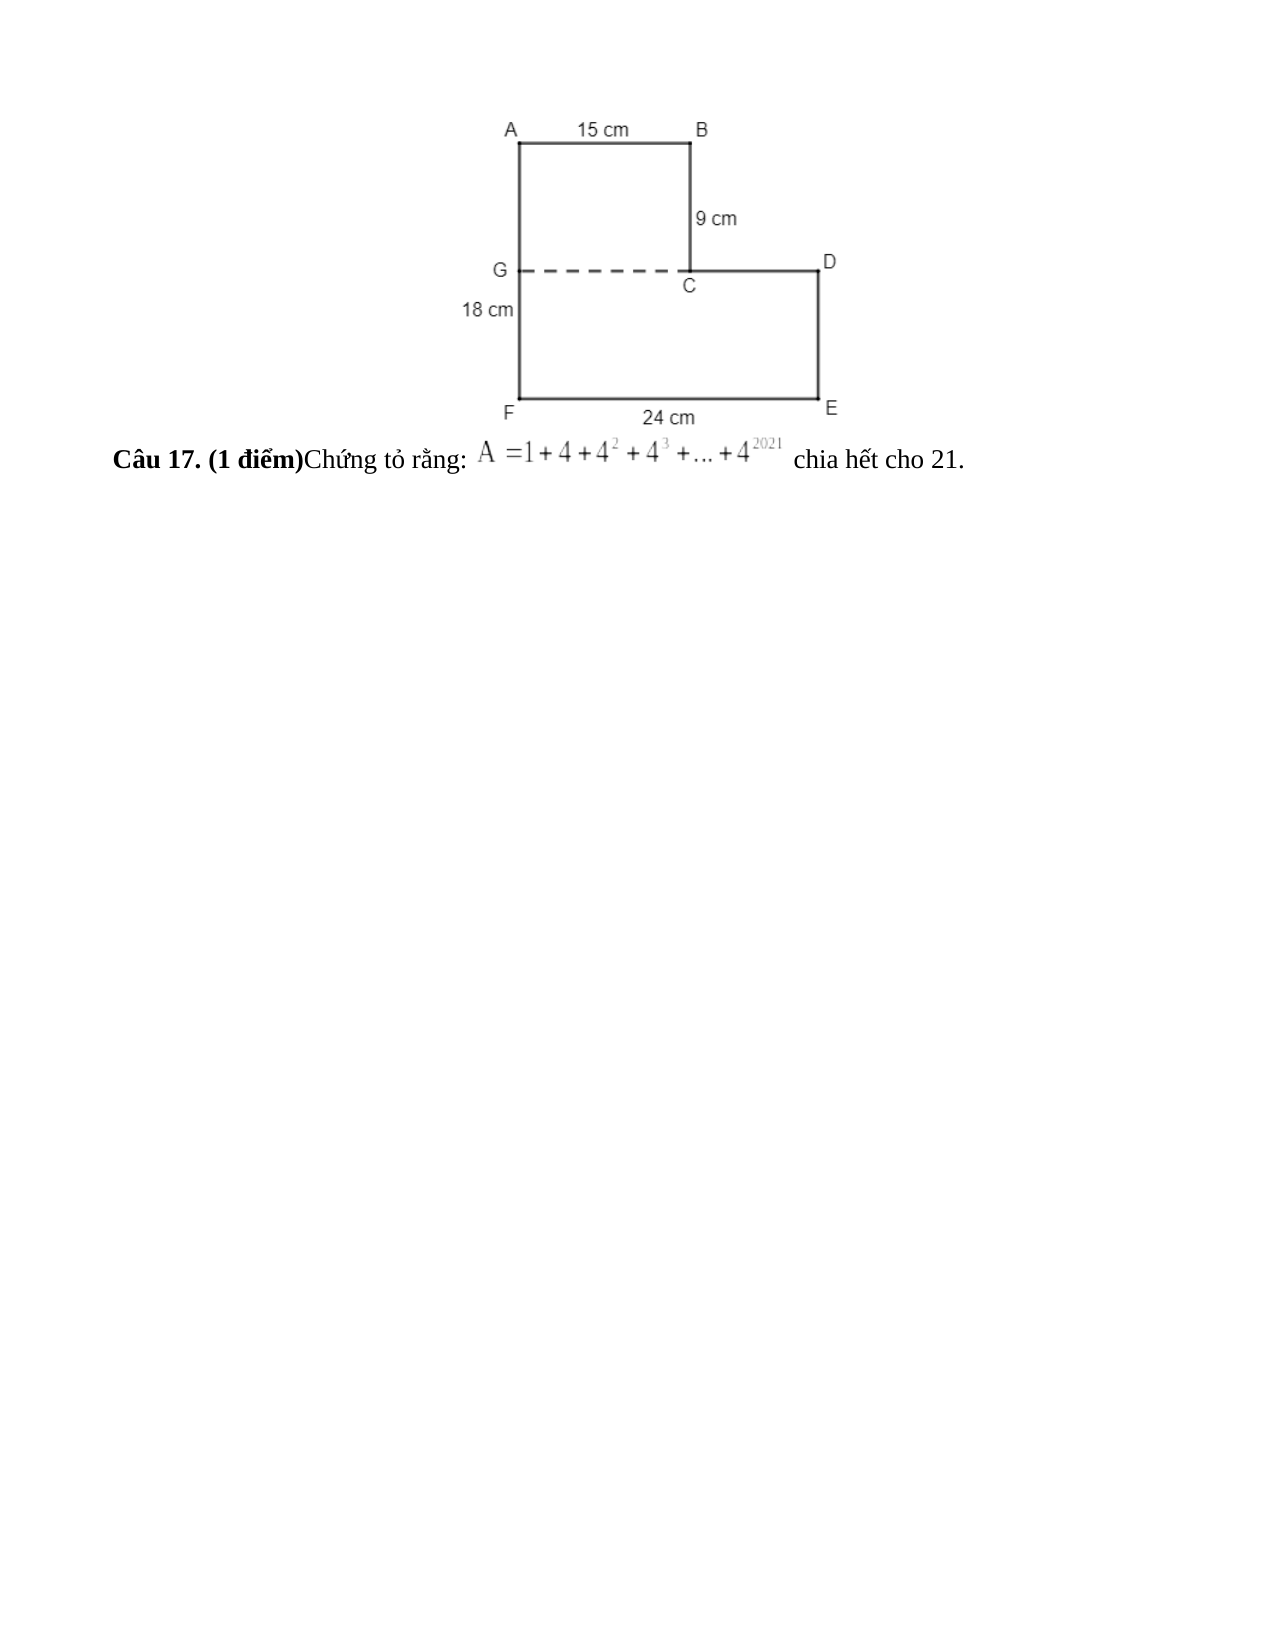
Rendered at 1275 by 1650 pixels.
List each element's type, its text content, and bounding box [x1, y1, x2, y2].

text Câu 17. (1 điểm)Chứng tỏ rằng: chia hết cho 21. [112, 432, 1200, 474]
picture [459, 103, 853, 428]
